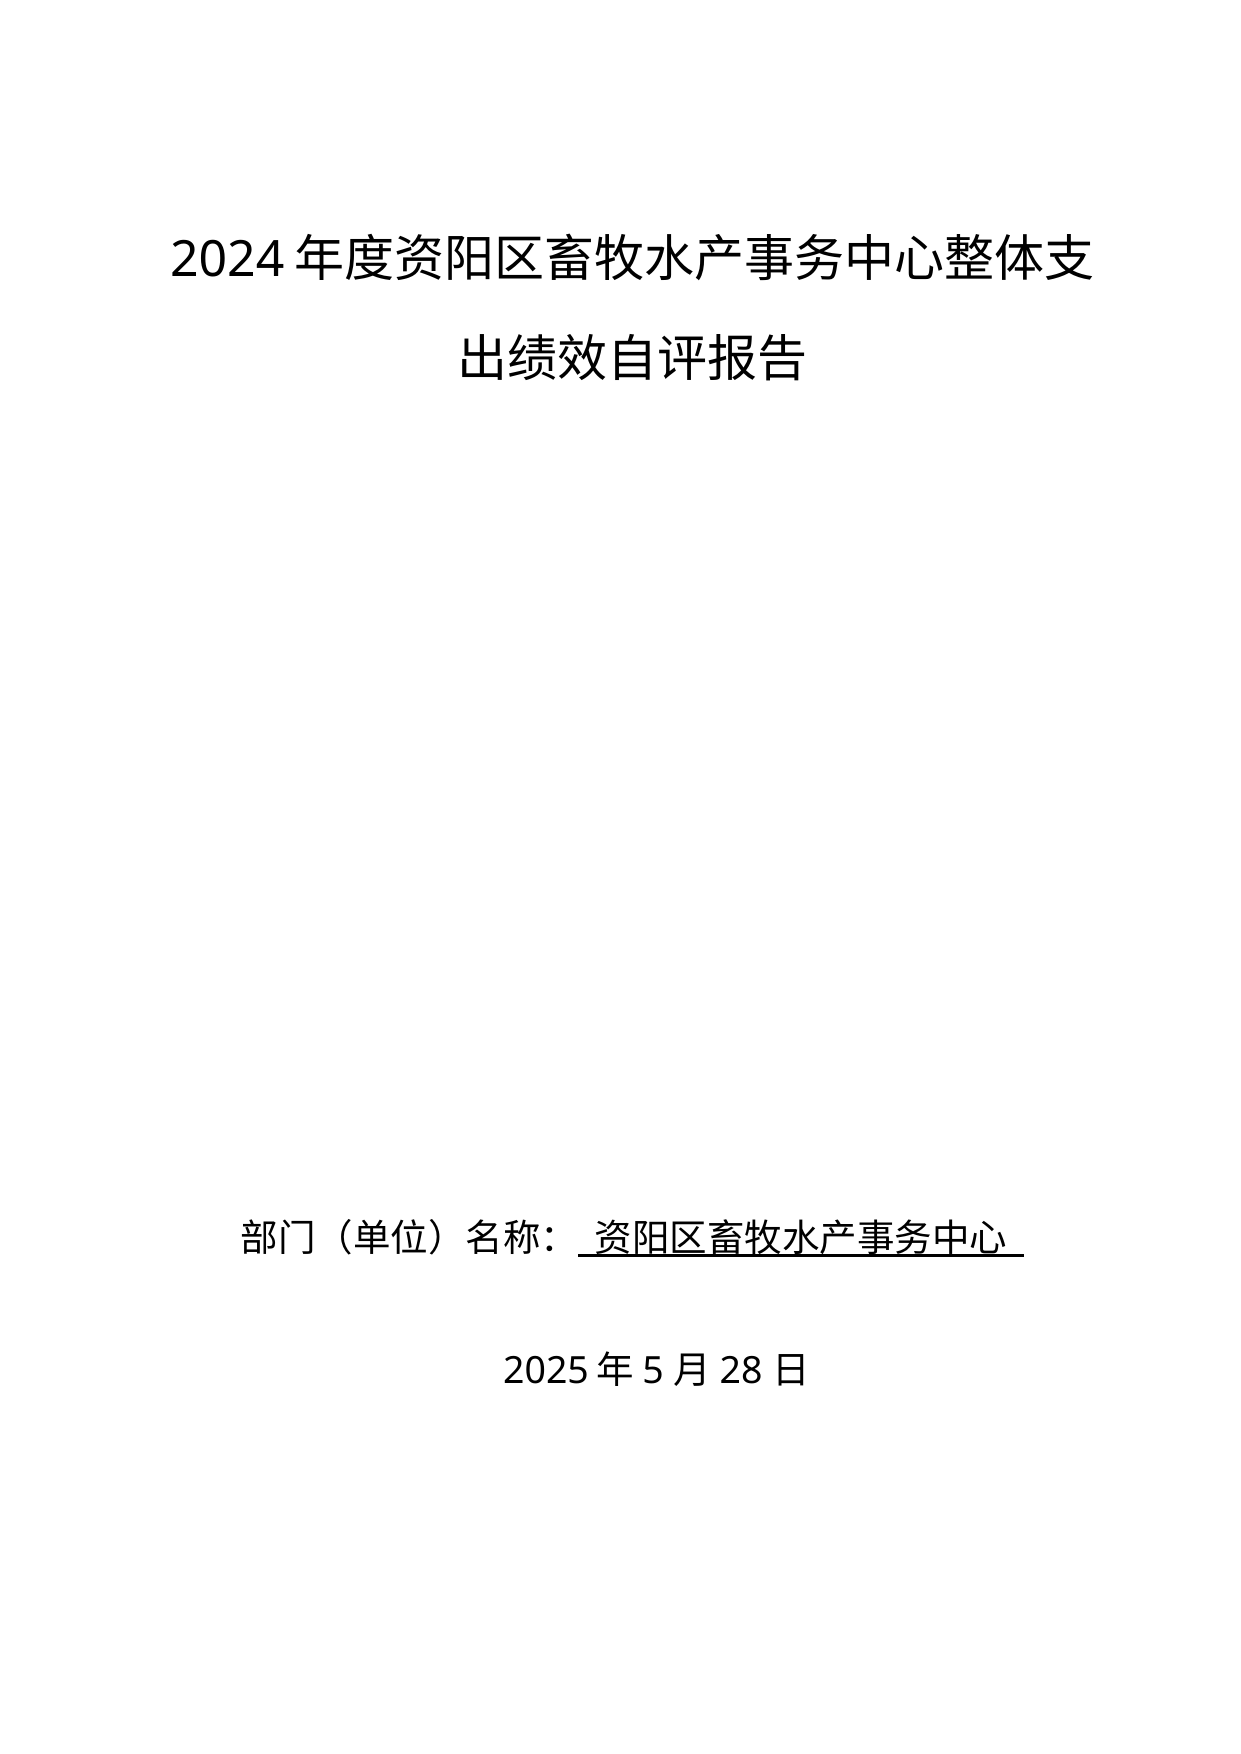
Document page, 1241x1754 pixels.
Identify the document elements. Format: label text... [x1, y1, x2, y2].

text 2024年度资阳区畜牧水产事务中心整体支出绩效自评报告 [165, 204, 1098, 404]
text 2025年 5 月 28 日 [165, 1334, 1098, 1401]
text 部门（单位）名称： 资阳区畜牧水产事务中心 [165, 1201, 1098, 1268]
